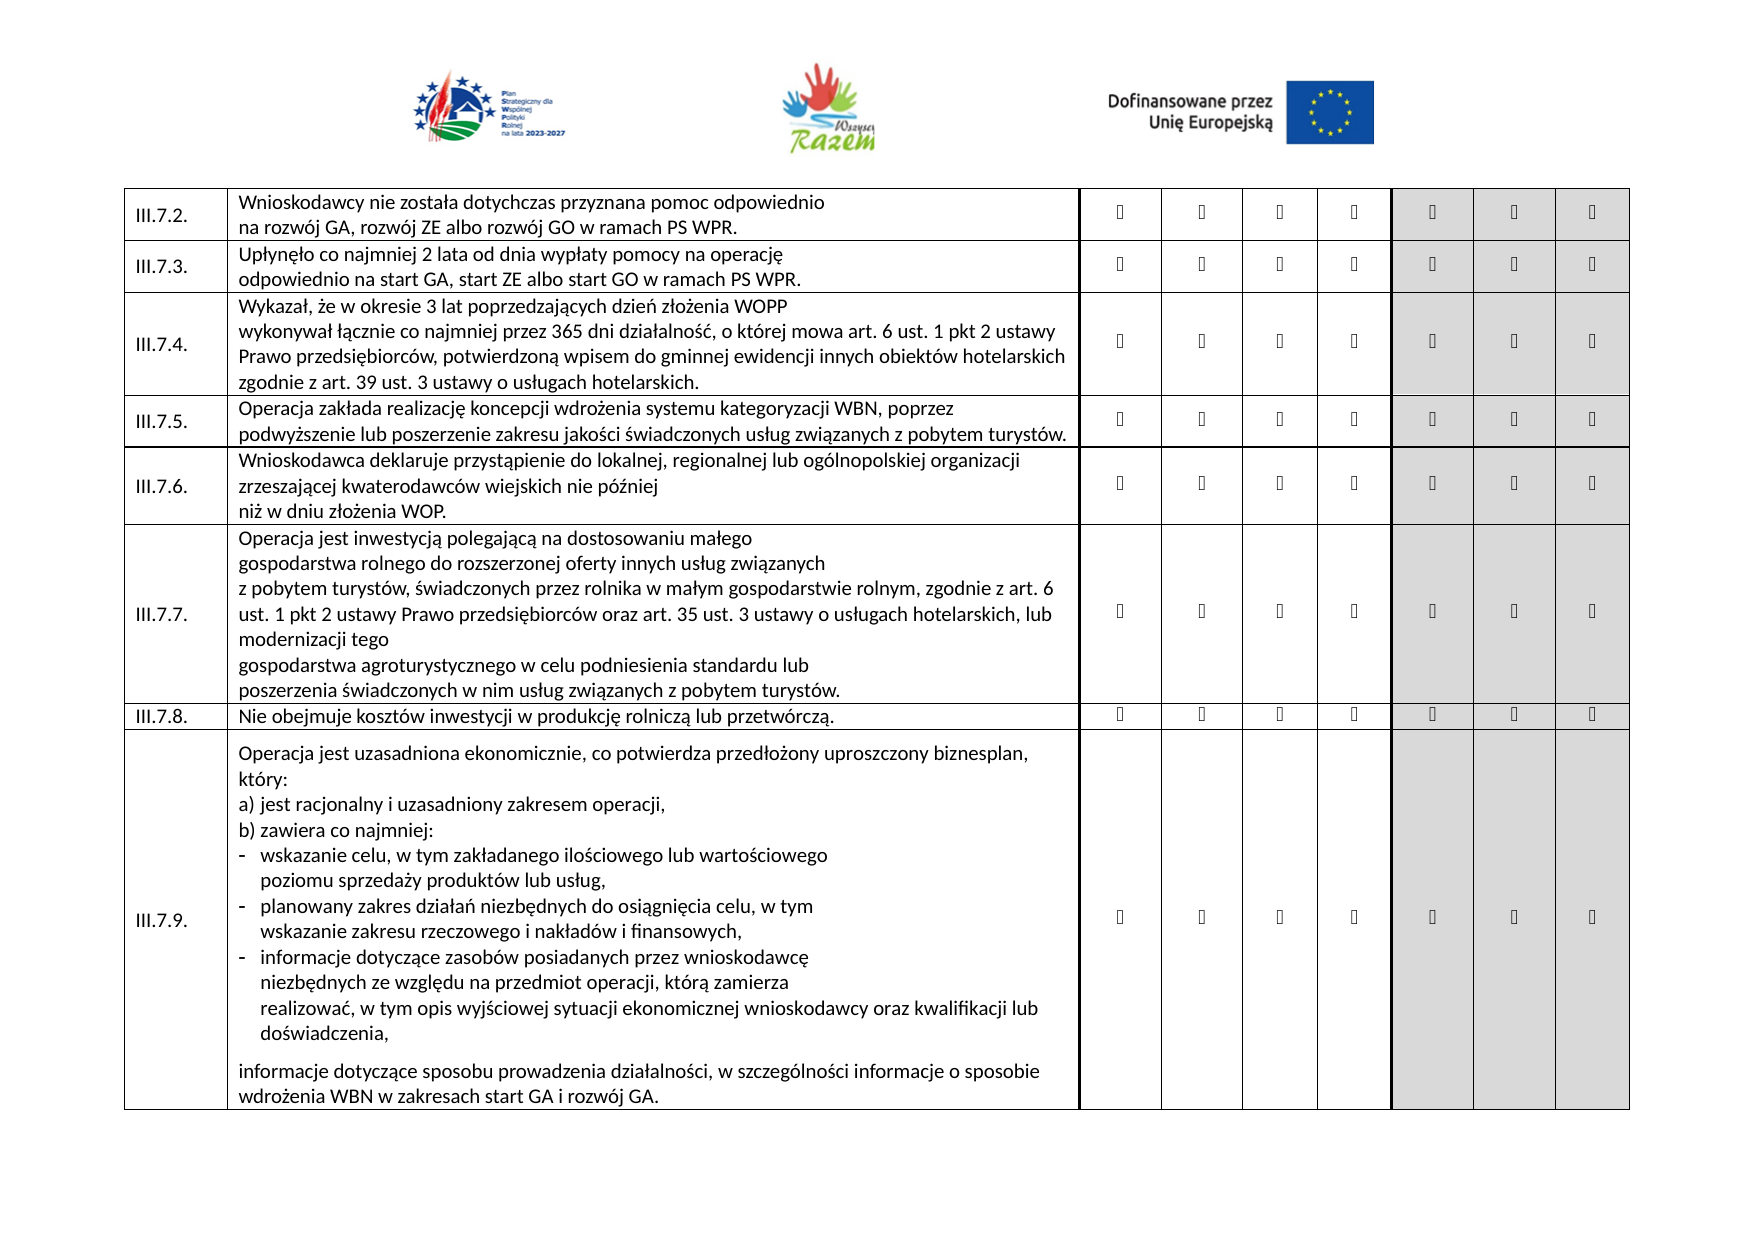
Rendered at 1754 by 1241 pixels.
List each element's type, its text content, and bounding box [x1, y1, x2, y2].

table_cell [1162, 525, 1242, 703]
table_cell [1556, 396, 1629, 446]
table_cell III.7.9. [125, 730, 227, 1109]
table_cell [1393, 241, 1473, 292]
table_cell [1318, 396, 1390, 446]
table_cell [1162, 293, 1242, 394]
table_cell [1474, 396, 1555, 446]
table_cell [1162, 704, 1242, 729]
table_cell [1474, 730, 1555, 1109]
table_cell [1318, 525, 1390, 703]
table_cell [1081, 448, 1161, 524]
table_cell [1318, 704, 1390, 729]
table_cell Operacja zakłada realizację koncepcji wdrożenia systemu kategoryzacji WBN, poprzez podwyższenie lub poszerzenie zakresu jakości świadczonych usług związanych z pobytem turystów. [228, 396, 1078, 446]
table_cell [1162, 189, 1242, 240]
table_cell [1243, 704, 1317, 729]
table_cell [1243, 293, 1317, 394]
table_cell [1474, 293, 1555, 394]
table_cell [1556, 241, 1629, 292]
table_cell III.7.7. [125, 525, 227, 703]
table_cell [1318, 241, 1390, 292]
table_cell [1243, 396, 1317, 446]
table_cell [1393, 448, 1473, 524]
table_cell Wnioskodawcy nie została dotychczas przyznana pomoc odpowiednio na rozwój GA, rozwój ZE albo rozwój GO w ramach PS WPR. [228, 189, 1078, 240]
table_cell [1162, 448, 1242, 524]
table_cell [1393, 396, 1473, 446]
picture [780, 58, 874, 155]
table_cell III.7.3. [125, 241, 227, 292]
table_cell [1243, 525, 1317, 703]
table_cell III.7.5. [125, 396, 227, 446]
table_cell III.7.8. [125, 704, 227, 729]
table_cell [1556, 448, 1629, 524]
table_cell Upłynęło co najmniej 2 lata od dnia wypłaty pomocy na operację odpowiednio na start GA, start ZE albo start GO w ramach PS WPR. [228, 241, 1078, 292]
table_cell [1243, 189, 1317, 240]
table_cell [1162, 730, 1242, 1109]
table_cell [1393, 730, 1473, 1109]
table_cell [1318, 730, 1390, 1109]
table_cell Operacja jest uzasadniona ekonomicznie, co potwierdza przedłożony uproszczony biznesplan, który: jest racjonalny i uzasadniony zakresem operacji, zawiera co najmniej: wskazanie celu, w tym zakładanego ilościowego lub wartościowego poziomu sprzedaży produktów lub usług, planowany zakres działań niezbędnych do osiągnięcia celu, w tym wskazanie zakresu rzeczowego i nakładów i finansowych, informacje dotyczące zasobów posiadanych przez wnioskodawcę niezbędnych ze względu na przedmiot operacji, którą zamierza realizować, w tym opis wyjściowej sytuacji ekonomicznej wnioskodawcy oraz kwalifikacji lub doświadczenia, informacje dotyczące sposobu prowadzenia działalności, w szczególności informacje o sposobie wdrożenia WBN w zakresach start GA i rozwój GA. [228, 730, 1078, 1109]
table_cell [1474, 241, 1555, 292]
picture [359, 58, 615, 157]
table_cell [1243, 730, 1317, 1109]
picture [1108, 80, 1375, 145]
table_cell [1393, 189, 1473, 240]
table_cell [1081, 293, 1161, 394]
table_cell [1081, 704, 1161, 729]
table_cell [1393, 293, 1473, 394]
table_cell III.7.6. [125, 448, 227, 524]
table_cell [1081, 189, 1161, 240]
table_cell [1081, 730, 1161, 1109]
table_cell [1243, 448, 1317, 524]
table_cell [1556, 704, 1629, 729]
table_cell [1162, 396, 1242, 446]
table_cell [1318, 293, 1390, 394]
table_cell [1081, 241, 1161, 292]
table_cell [1393, 704, 1473, 729]
table_cell III.7.4. [125, 293, 227, 394]
table_cell [1393, 525, 1473, 703]
table_cell [1474, 448, 1555, 524]
table_cell [1081, 396, 1161, 446]
table_cell [1243, 241, 1317, 292]
table_cell [1556, 730, 1629, 1109]
table_cell [1318, 448, 1390, 524]
table_cell [1556, 293, 1629, 394]
table_cell [1474, 704, 1555, 729]
table_cell III.7.2. [125, 189, 227, 240]
table_cell Wnioskodawca deklaruje przystąpienie do lokalnej, regionalnej lub ogólnopolskiej organizacji zrzeszającej kwaterodawców wiejskich nie później niż w dniu złożenia WOP. [228, 448, 1078, 524]
table_cell [1318, 189, 1390, 240]
table_cell [1474, 525, 1555, 703]
table_cell [1474, 189, 1555, 240]
table_cell [1162, 241, 1242, 292]
table_cell Operacja jest inwestycją polegającą na dostosowaniu małego gospodarstwa rolnego do rozszerzonej oferty innych usług związanych z pobytem turystów, świadczonych przez rolnika w małym gospodarstwie rolnym, zgodnie z art. 6 ust. 1 pkt 2 ustawy Prawo przedsiębiorców oraz art. 35 ust. 3 ustawy o usługach hotelarskich, lub modernizacji tego gospodarstwa agroturystycznego w celu podniesienia standardu lub poszerzenia świadczonych w nim usług związanych z pobytem turystów. [228, 525, 1078, 703]
table_cell [1556, 189, 1629, 240]
table_cell [1081, 525, 1161, 703]
table_cell [1556, 525, 1629, 703]
table_cell Nie obejmuje kosztów inwestycji w produkcję rolniczą lub przetwórczą. [228, 704, 1078, 729]
table_cell Wykazał, że w okresie 3 lat poprzedzających dzień złożenia WOPP wykonywał łącznie co najmniej przez 365 dni działalność, o której mowa art. 6 ust. 1 pkt 2 ustawy Prawo przedsiębiorców, potwierdzoną wpisem do gminnej ewidencji innych obiektów hotelarskich zgodnie z art. 39 ust. 3 ustawy o usługach hotelarskich. [228, 293, 1078, 394]
